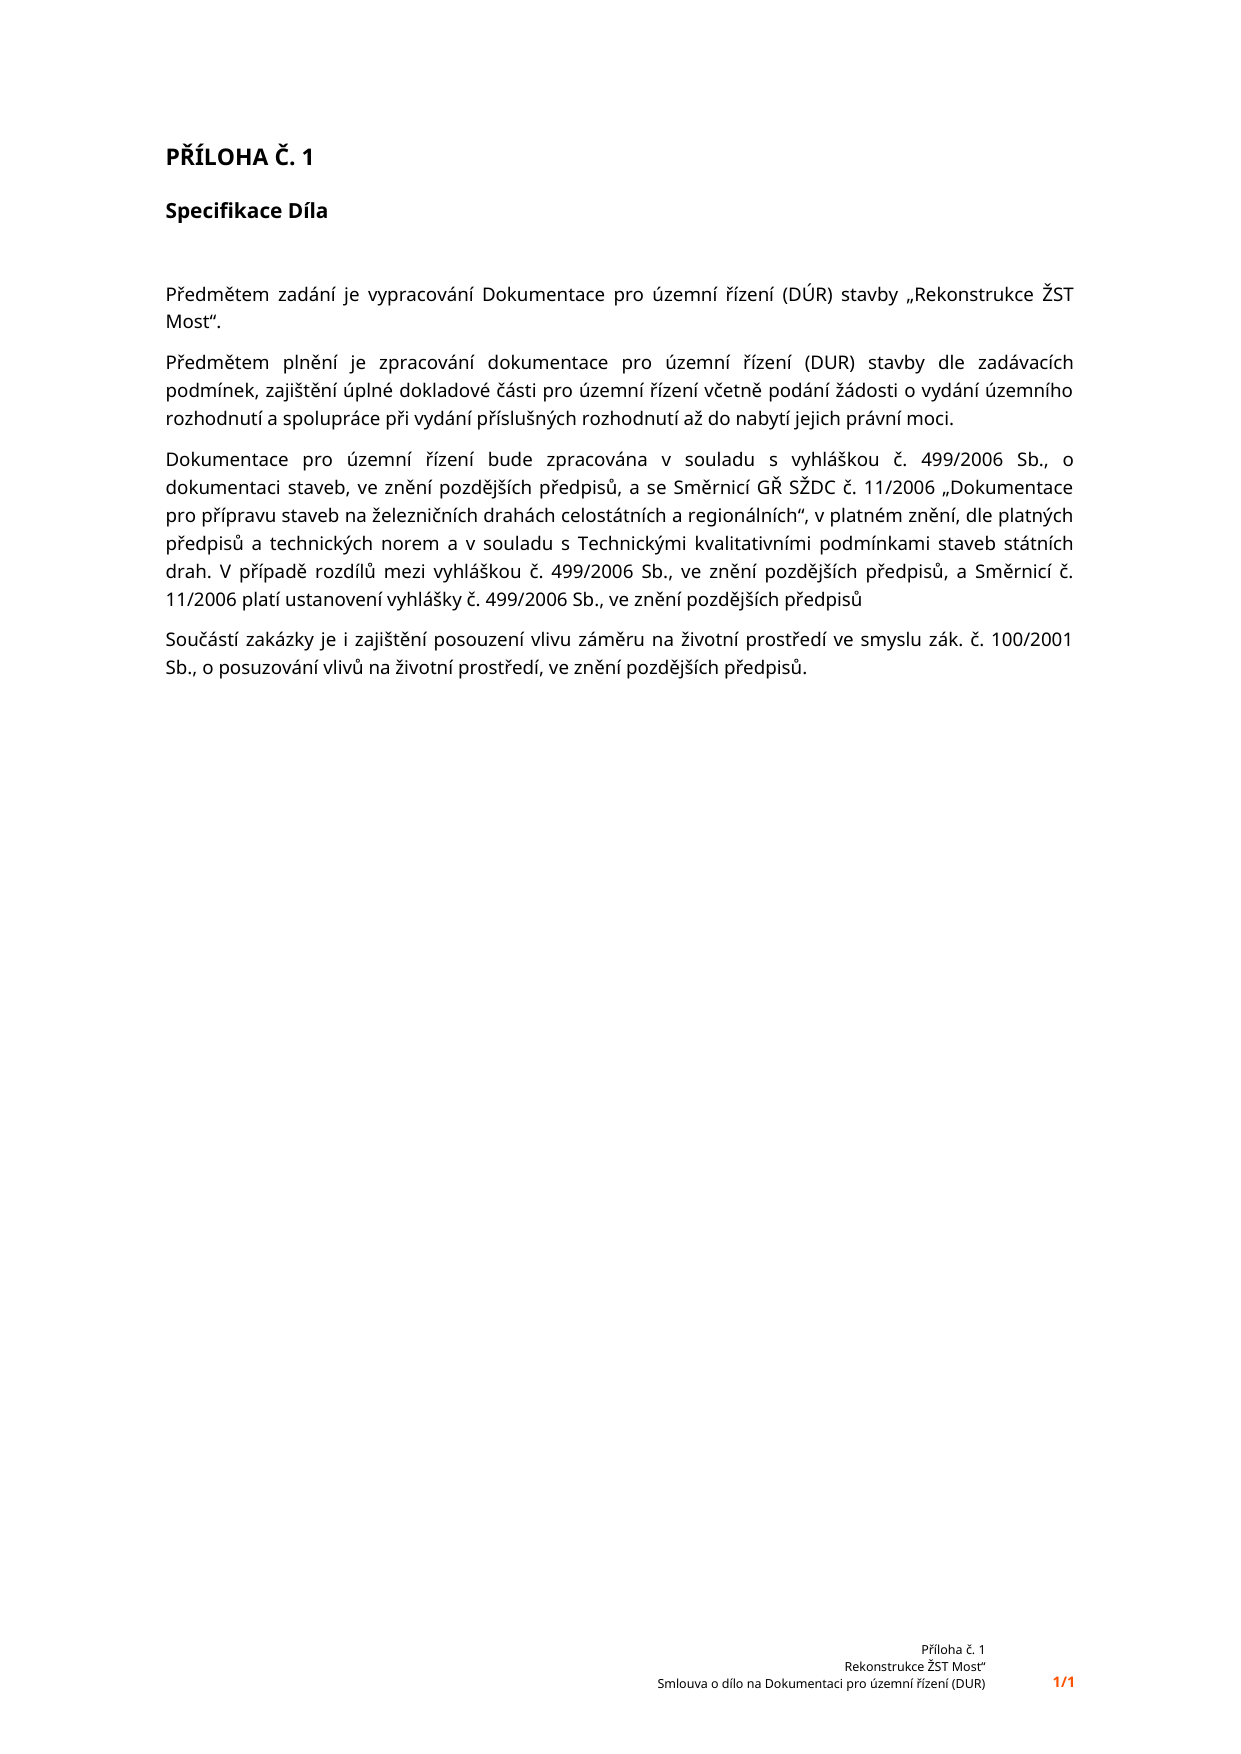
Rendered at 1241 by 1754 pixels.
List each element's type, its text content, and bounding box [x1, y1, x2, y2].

text Příloha č. 1 [165, 141, 1075, 173]
list Součástí zakázky je i zajištění posouzení vlivu záměru na životní prostředí ve smyslu zák. č. 100/2001 Sb., o posuzování vlivů na životní prostředí, ve znění pozdějších předpisů. [165, 627, 1075, 680]
list Předmětem zadání je vypracování Dokumentace pro územní řízení (DÚR) stavby „Rekonstrukce ŽST Most“. [165, 281, 1075, 334]
list Dokumentace pro územní řízení bude zpracována v souladu s vyhláškou č. 499/2006 Sb., o dokumentaci staveb, ve znění pozdějších předpisů, a se Směrnicí GŘ SŽDC č. 11/2006 „Dokumentace pro přípravu staveb na železničních drahách celostátních a regionálních“, v platném znění, dle platných předpisů a technických norem a v souladu s Technickými kvalitativními podmínkami staveb státních drah. V případě rozdílů mezi vyhláškou č. 499/2006 Sb., ve znění pozdějších předpisů, a Směrnicí č. 11/2006 platí ustanovení vyhlášky č. 499/2006 Sb., ve znění pozdějších předpisů [165, 446, 1075, 612]
text Specifikace Díla [165, 197, 1075, 225]
list Předmětem plnění je zpracování dokumentace pro územní řízení (DUR) stavby dle zadávacích podmínek, zajištění úplné dokladové části pro územní řízení včetně podání žádosti o vydání územního rozhodnutí a spolupráce při vydání příslušných rozhodnutí až do nabytí jejich právní moci. [165, 349, 1075, 431]
